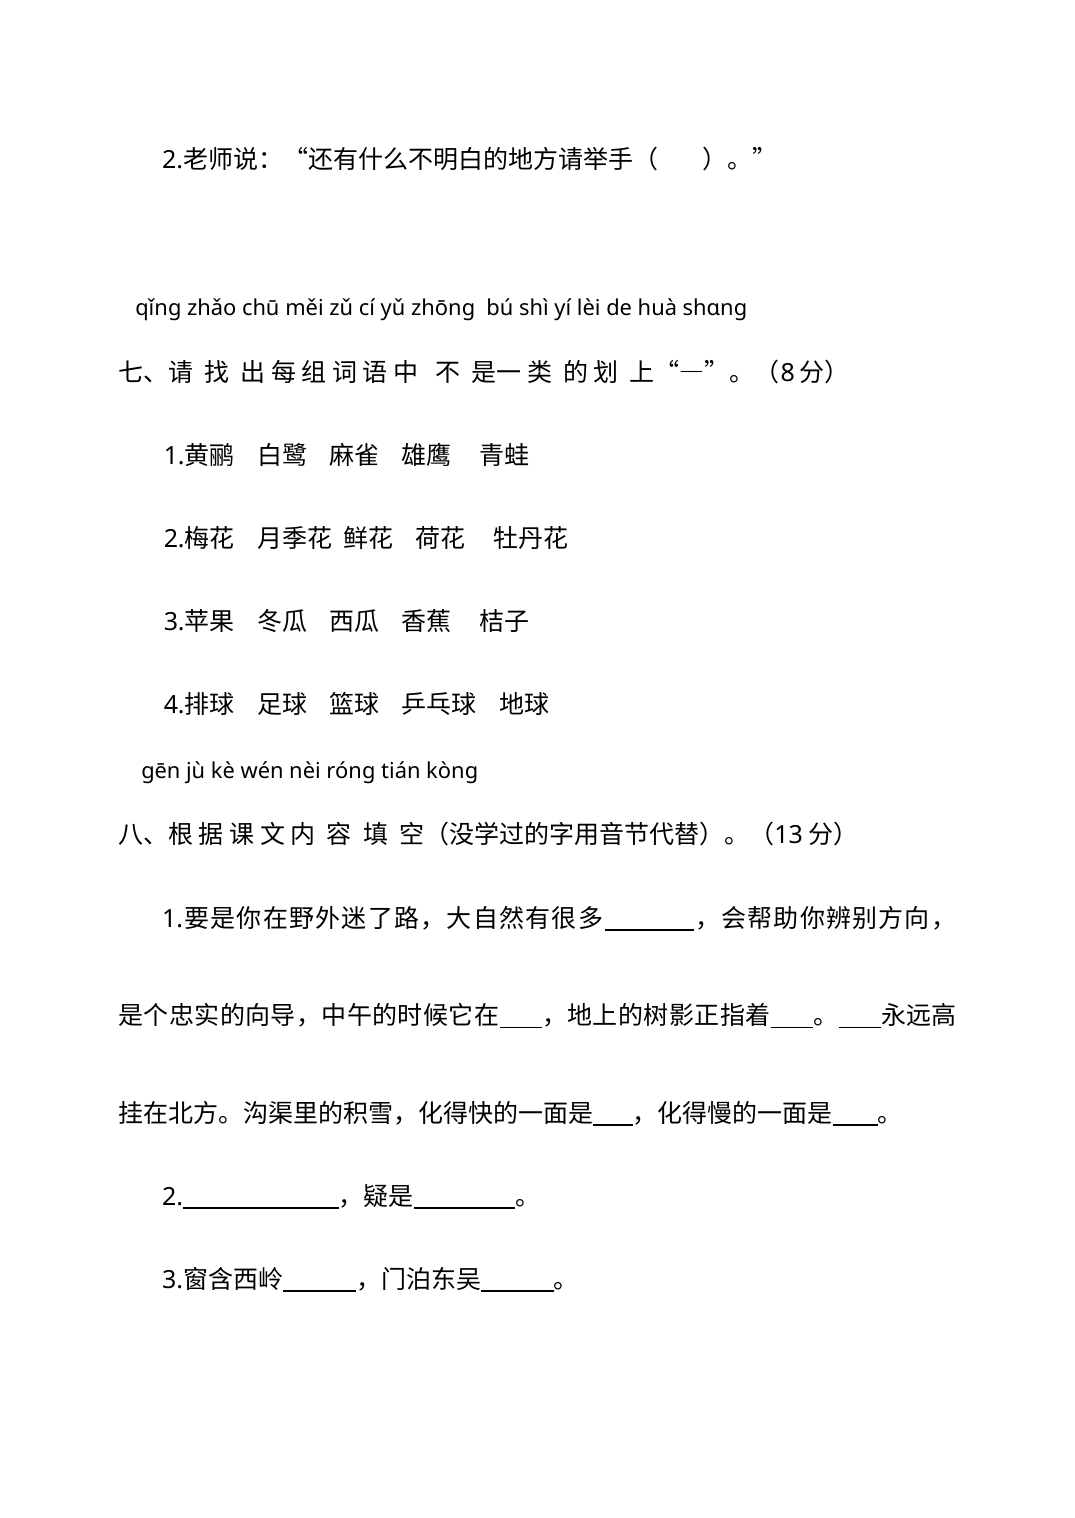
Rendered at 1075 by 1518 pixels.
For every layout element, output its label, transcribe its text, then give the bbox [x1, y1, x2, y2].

text ɡēn jù kè wén nèi rónɡ tián kònɡ [118, 753, 957, 786]
text 七、请 找 出 每 组 词 语 中 不 是一 类 的 划 上“—”。（8分） [118, 338, 957, 403]
text 2.老师说：“还有什么不明白的地方请举手（ ）。” [118, 125, 957, 190]
text 3.苹果 冬瓜 西瓜 香蕉 桔子 [118, 587, 957, 652]
text 3.窗含西岭 ，门泊东吴 。 [118, 1245, 957, 1310]
text 八、根 据 课 文 内 容 填 空（没学过的字用音节代替）。（13分） [118, 801, 957, 866]
text 1.要是你在野外迷了路，大自然有很多 ，会帮助你辨别方向， 是个忠实的向导，中午的时候它在 ，地上的树影正指着 。 永远高挂在北方。沟渠里的积雪，化得快的一面是 ，化得慢的一面是 。 [118, 884, 957, 1144]
text 4.排球 足球 篮球 乒乓球 地球 [118, 670, 957, 735]
text 2.梅花 月季花 鲜花 荷花 牡丹花 [118, 504, 957, 569]
text 2. ，疑是 。 [118, 1162, 957, 1227]
text qǐnɡ zhǎo chū měi zǔ cí yǔ zhōnɡ bú shì yí lèi de huà shɑnɡ [118, 290, 957, 323]
text 1.黄鹂 白鹭 麻雀 雄鹰 青蛙 [118, 421, 957, 486]
